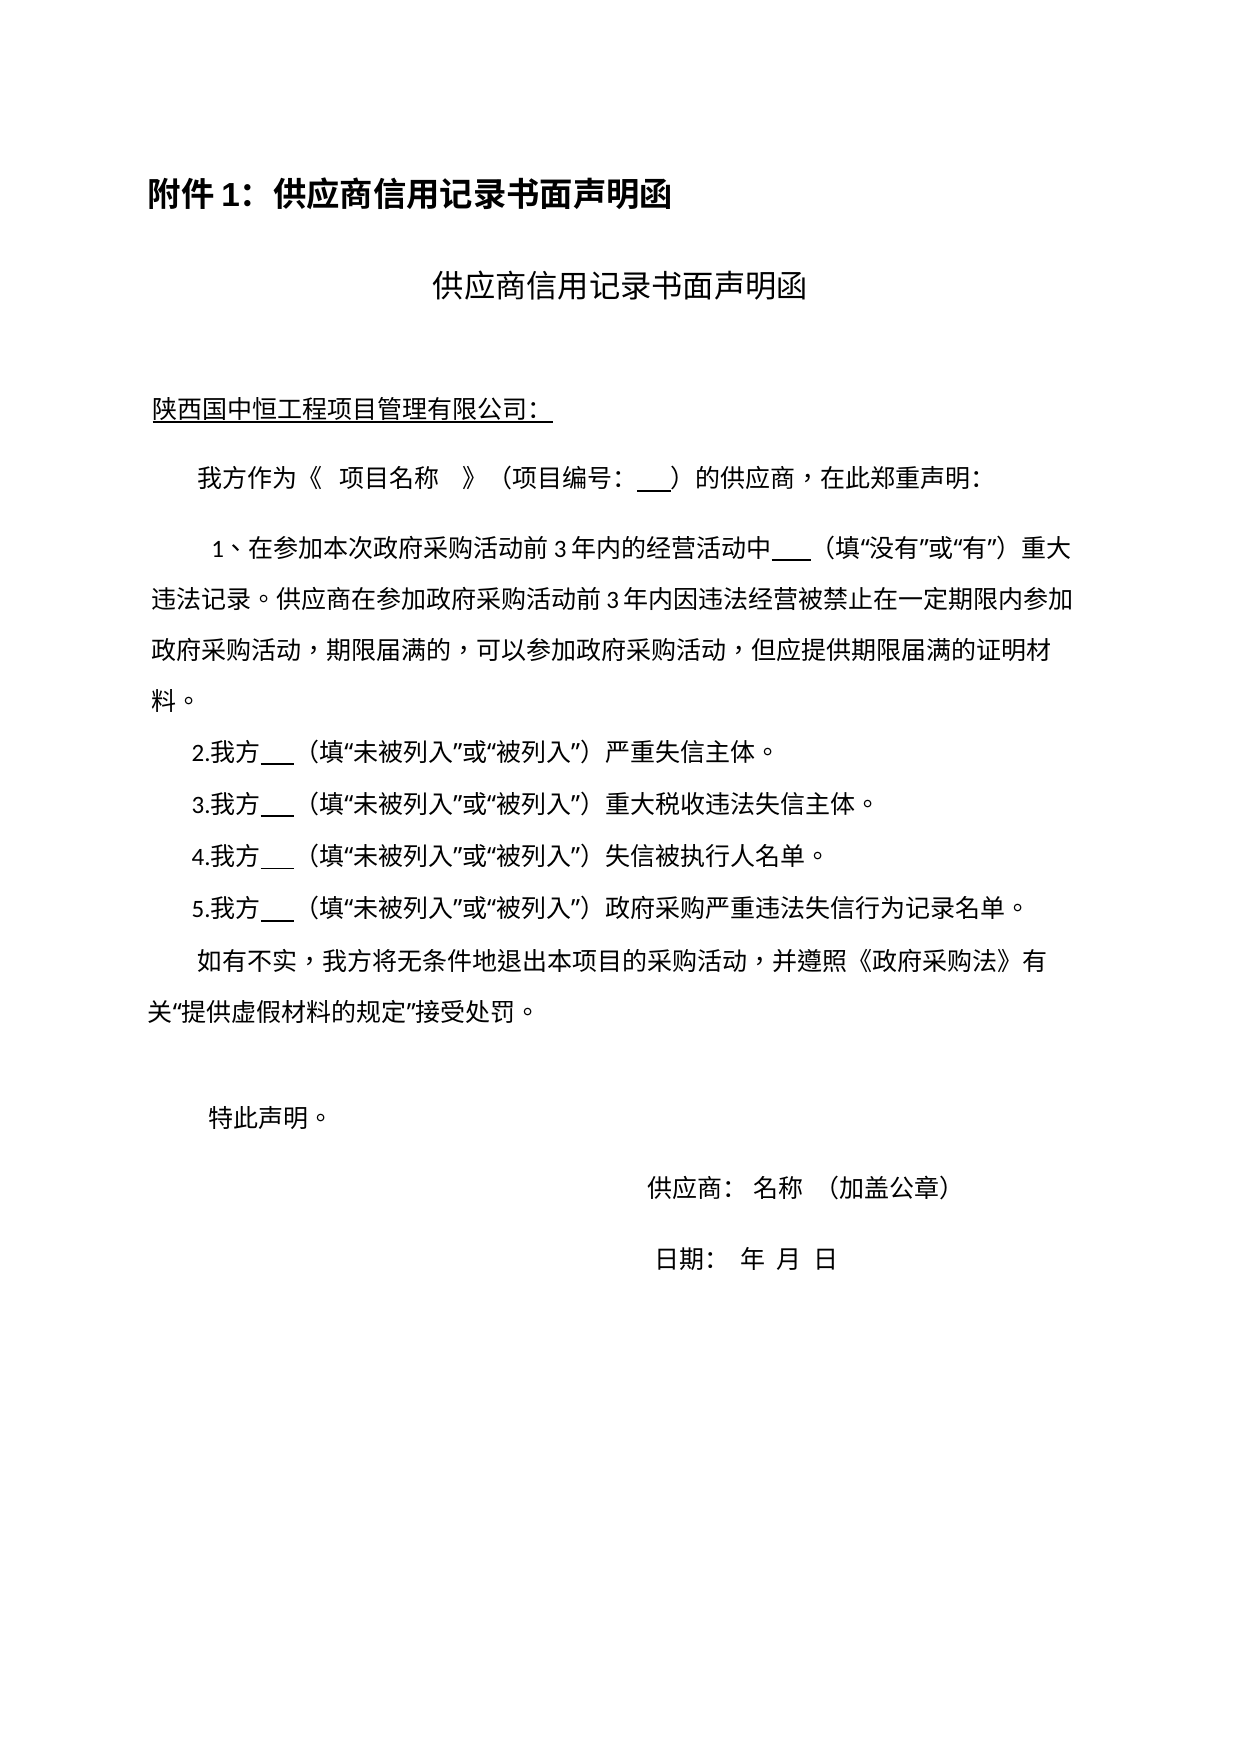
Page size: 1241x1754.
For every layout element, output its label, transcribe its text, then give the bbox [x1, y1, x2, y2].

text 陕西国中恒工程项目管理有限公司： [152, 390, 1092, 426]
text 我方作为《 项目名称 》（项目编号： ）的供应商，在此郑重声明： [148, 459, 1092, 495]
text 特此声明。 [209, 1100, 1092, 1134]
text 如有不实，我方将无条件地退出本项目的采购活动，并遵照《政府采购法》有关“提供虚假材料的规定”接受处罚。 [148, 943, 1092, 1028]
text 2.我方 （填“未被列入”或“被列入”）严重失信主体。 [148, 734, 1092, 768]
subtitle 附件1：供应商信用记录书面声明函 [148, 175, 1092, 213]
text 日期： 年 月 日 [629, 1239, 1092, 1276]
text 4.我方 （填“未被列入”或“被列入”）失信被执行人名单。 [148, 839, 1092, 873]
text 1、在参加本次政府采购活动前3年内的经营活动中 （填“没有”或“有”）重大违法记录。供应商在参加政府采购活动前3年内因违法经营被禁止在一定期限内参加政府采购活动，期限届满的，可以参加政府采购活动，但应提供期限届满的证明材料。 [151, 530, 1092, 717]
text 供应商信用记录书面声明函 [148, 268, 1092, 305]
text 3.我方 （填“未被列入”或“被列入”）重大税收违法失信主体。 [148, 787, 1092, 821]
text 供应商： 名称 （加盖公章） [148, 1168, 1092, 1204]
text 5.我方 （填“未被列入”或“被列入”）政府采购严重违法失信行为记录名单。 [148, 891, 1092, 925]
